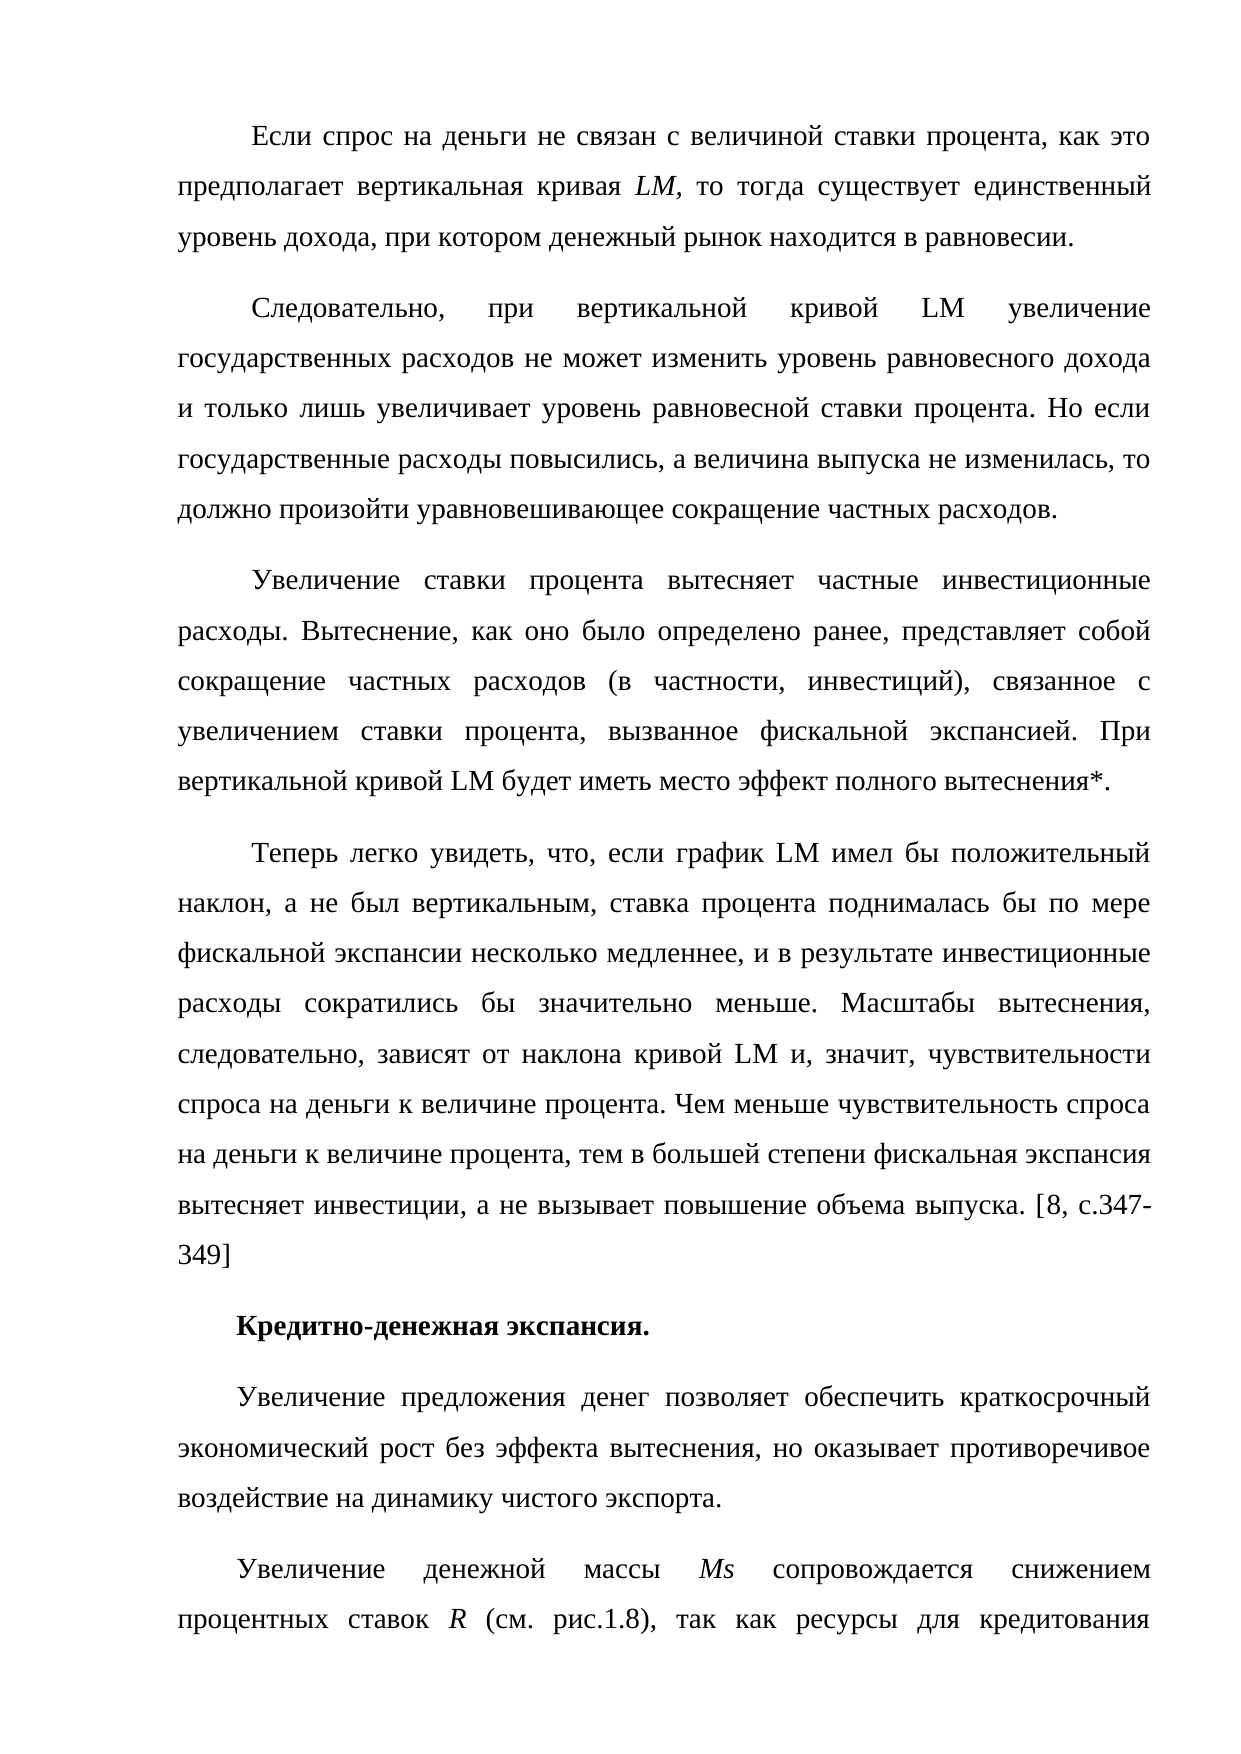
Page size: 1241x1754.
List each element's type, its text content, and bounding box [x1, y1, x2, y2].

text Увеличение предложения денег позволяет обеспечить краткосрочный экономический рост без эффекта вытеснения, но оказывает противоречивое воздействие на динамику чистого экспорта. [177, 1379, 1151, 1514]
text Теперь легко увидеть, что, если график LM имел бы положительный наклон, а не был вертикальным, ставка процента поднималась бы по мере фискальной экспансии несколько медленнее, и в результате инвестиционные расходы сократились бы значительно меньше. Масштабы вытеснения, следовательно, зависят от наклона кривой LM и, значит, чувствительности спроса на деньги к величине процента. Чем меньше чувствительность спроса на деньги к величине процента, тем в большей степени фискальная экспансия вытесняет инвестиции, а не вызывает повышение объема выпуска. [8, c.347-349] [177, 835, 1152, 1271]
text Кредитно-денежная экспансия. [177, 1308, 1151, 1342]
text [177, 1551, 1151, 1635]
text Следовательно, при вертикальной кривой LM увеличение государственных расходов не может изменить уровень равновесного дохода и только лишь увеличивает уровень равновесной ставки процента. Но если государственные расходы повысились, а величина выпуска не изменилась, то должно произойти уравновешивающее сокращение частных расходов. [177, 290, 1152, 525]
text Увеличение ставки процента вытесняет частные инвестиционные расходы. Вытеснение, как оно было определено ранее, представляет собой сокращение частных расходов (в частности, инвестиций), связанное с увеличением ставки процента, вызванное фискальной экспансией. При вертикальной кривой LM будет иметь место эффект полного вытеснения*. [177, 562, 1152, 797]
text Если спрос на деньги не связан с величиной ставки процента, как это предполагает вертикальная кривая LM, то тогда существует единственный уровень дохода, при котором денежный рынок находится в равновесии. [177, 118, 1152, 252]
